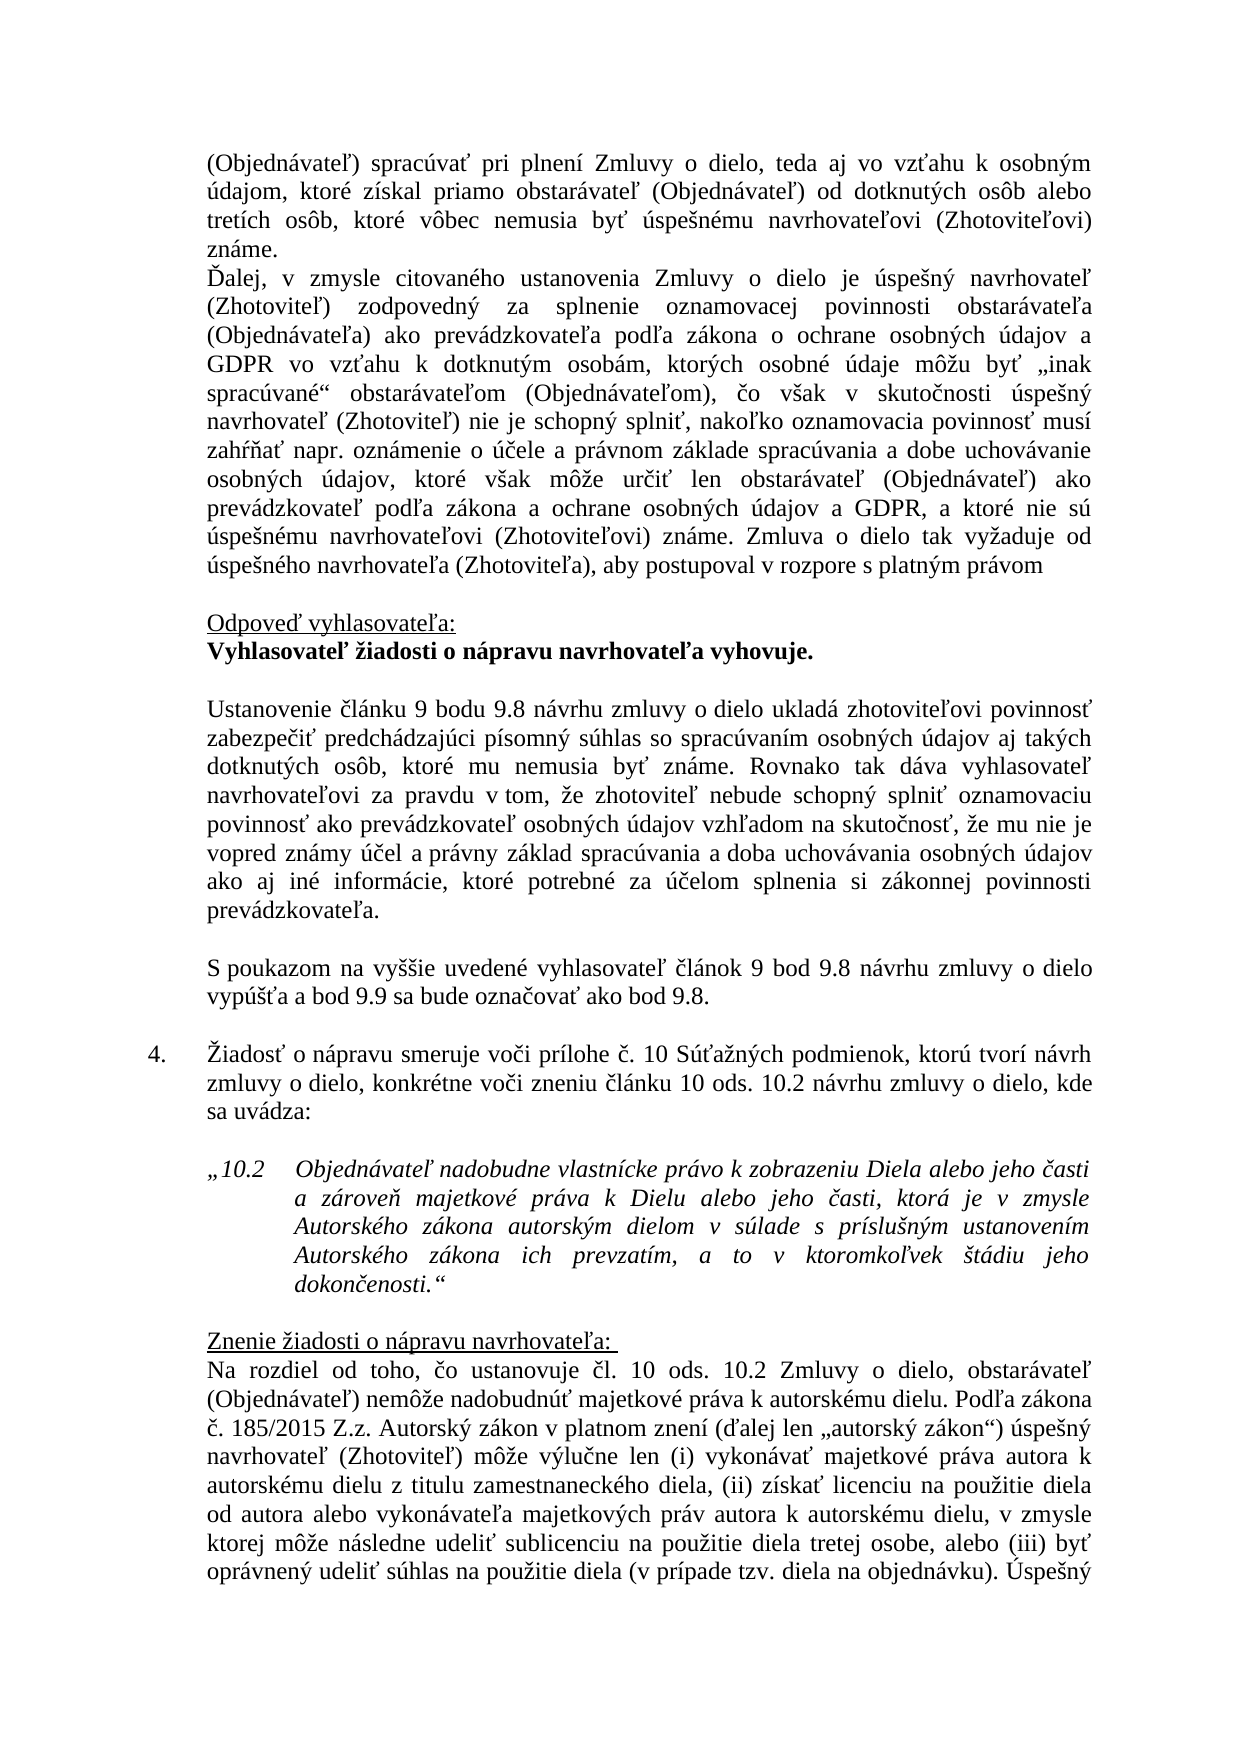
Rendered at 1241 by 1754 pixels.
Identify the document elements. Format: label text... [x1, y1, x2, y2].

text „10.2 Objednávateľ nadobudne vlastnícke právo k zobrazeniu Diela alebo jeho časti a zároveň majetkové práva k Dielu alebo jeho časti, ktorá je v zmysle Autorského zákona autorským dielom v súlade s príslušným ustanovením Autorského zákona ich prevzatím, a to v ktoromkoľvek štádiu jeho dokončenosti.“ [207, 1154, 1093, 1298]
text Odpoveď vyhlasovateľa: [207, 608, 1093, 636]
list Žiadosť o nápravu smeruje voči prílohe č. 10 Súťažných podmienok, ktorú tvorí návrh zmluvy o dielo, konkrétne voči zneniu článku 10 ods. 10.2 návrhu zmluvy o dielo, kde sa uvádza: [148, 1039, 1093, 1125]
text Ustanovenie článku 9 bodu 9.8 návrhu zmluvy o dielo ukladá zhotoviteľovi povinnosť zabezpečiť predchádzajúci písomný súhlas so spracúvaním osobných údajov aj takých dotknutých osôb, ktoré mu nemusia byť známe. Rovnako tak dáva vyhlasovateľ navrhovateľovi za pravdu v tom, že zhotoviteľ nebude schopný splniť oznamovaciu povinnosť ako prevádzkovateľ osobných údajov vzhľadom na skutočnosť, že mu nie je vopred známy účel a právny základ spracúvania a doba uchovávania osobných údajov ako aj iné informácie, ktoré potrebné za účelom splnenia si zákonnej povinnosti prevádzkovateľa. [207, 694, 1093, 924]
text Znenie žiadosti o nápravu navrhovateľa: [207, 1326, 1093, 1355]
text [207, 1355, 1093, 1585]
text S poukazom na vyššie uvedené vyhlasovateľ článok 9 bod 9.8 návrhu zmluvy o dielo vypúšťa a bod 9.9 sa bude označovať ako bod 9.8. [207, 953, 1093, 1010]
text Ďalej, v zmysle citovaného ustanovenia Zmluvy o dielo je úspešný navrhovateľ (Zhotoviteľ) zodpovedný za splnenie oznamovacej povinnosti obstarávateľa (Objednávateľa) ako prevádzkovateľa podľa zákona o ochrane osobných údajov a GDPR vo vzťahu k dotknutým osobám, ktorých osobné údaje môžu byť „inak spracúvané“ obstarávateľom (Objednávateľom), čo však v skutočnosti úspešný navrhovateľ (Zhotoviteľ) nie je schopný splniť, nakoľko oznamovacia povinnosť musí zahŕňať napr. oznámenie o účele a právnom základe spracúvania a dobe uchovávanie osobných údajov, ktoré však môže určiť len obstarávateľ (Objednávateľ) ako prevádzkovateľ podľa zákona a ochrane osobných údajov a GDPR, a ktoré nie sú úspešnému navrhovateľovi (Zhotoviteľovi) známe. Zmluva o dielo tak vyžaduje od úspešného navrhovateľa (Zhotoviteľa), aby postupoval v rozpore s platným právom [207, 263, 1093, 579]
text Vyhlasovateľ žiadosti o nápravu navrhovateľa vyhovuje. [207, 636, 1093, 665]
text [207, 148, 1093, 263]
